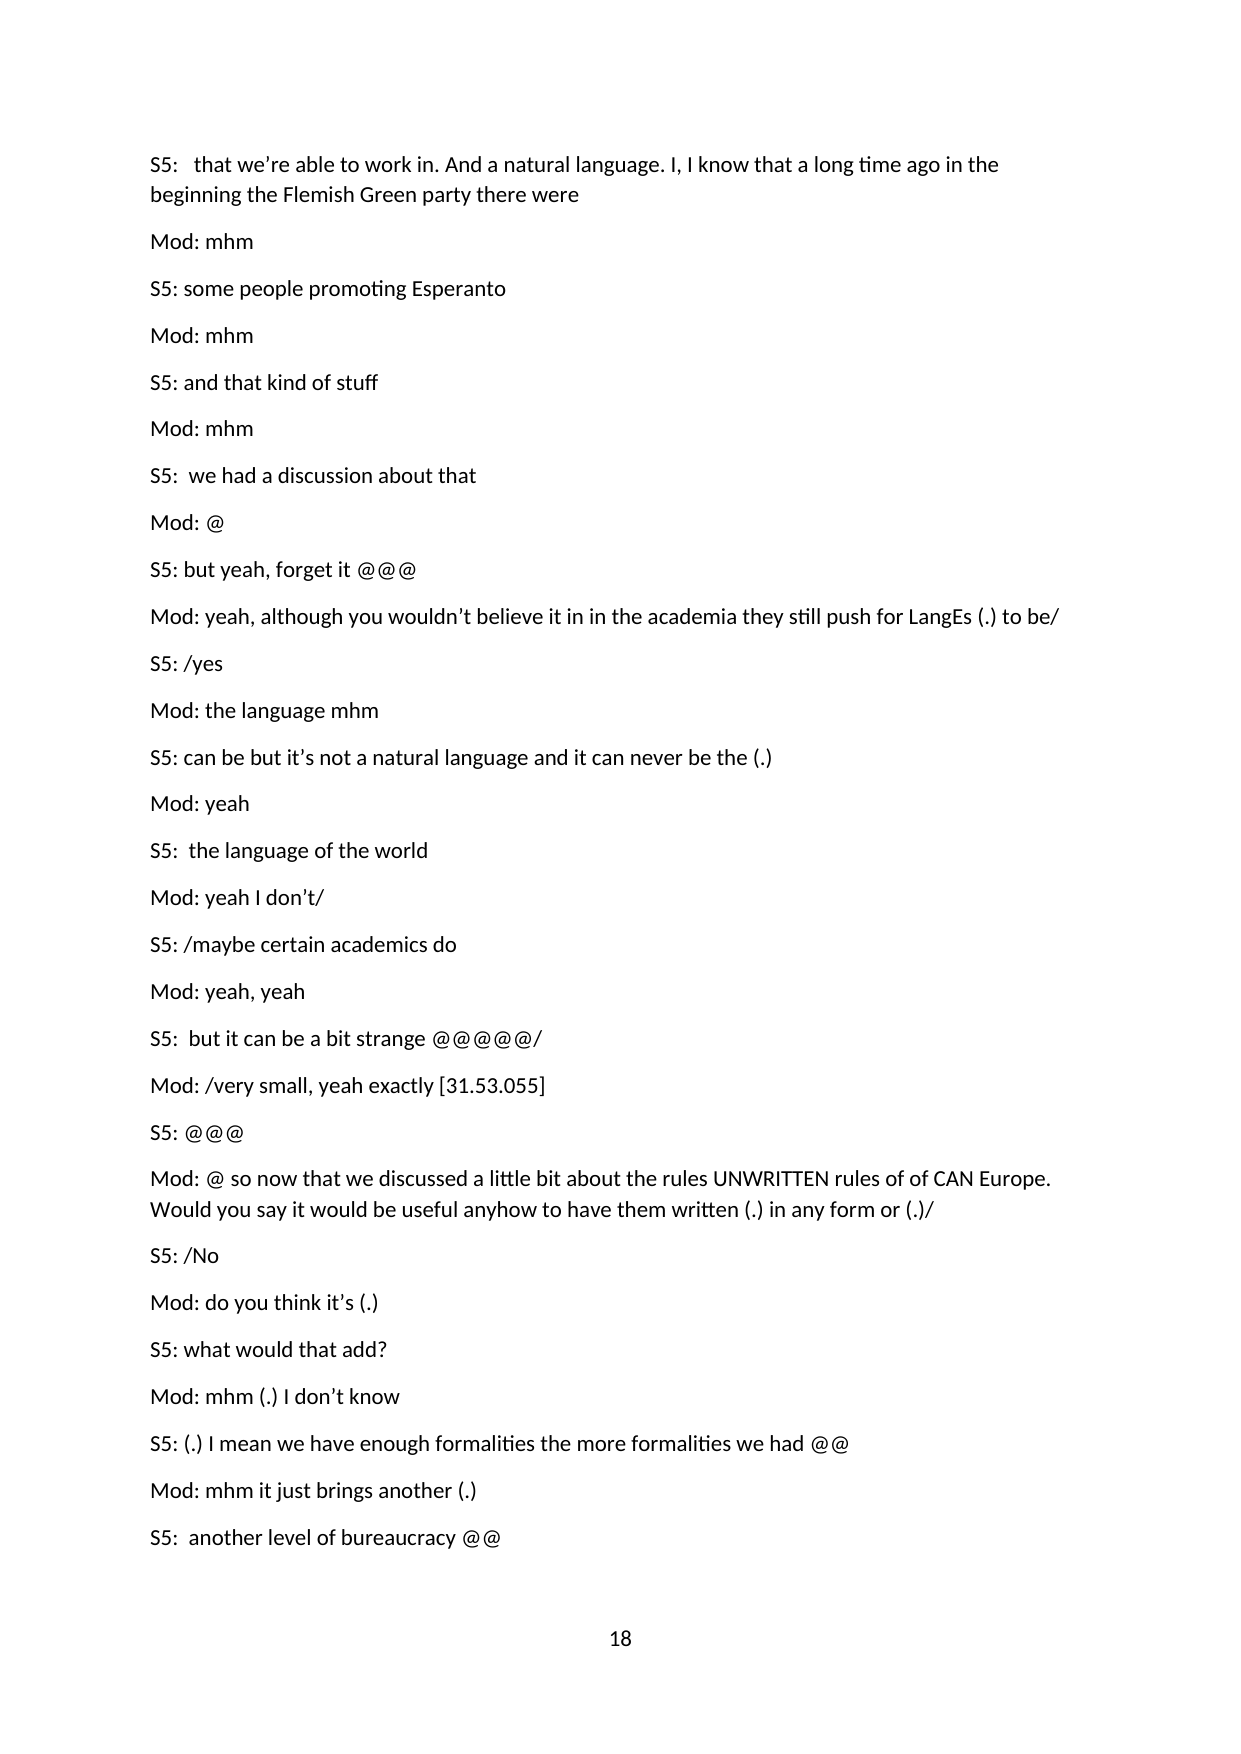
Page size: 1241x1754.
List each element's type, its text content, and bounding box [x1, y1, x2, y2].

text S5: (.) I mean we have enough formalities the more formalities we had @@ [150, 1429, 1090, 1457]
text Mod: mhm [150, 414, 1090, 443]
text Mod: mhm [150, 321, 1090, 349]
text S5: another level of bureaucracy @@ [150, 1523, 1090, 1551]
text Mod: @ [150, 508, 1090, 536]
text Mod: mhm it just brings another (.) [150, 1476, 1090, 1504]
text S5: that we’re able to work in. And a natural language. I, I know that a long time ago in the beginning the Flemish Green party there were [150, 150, 1090, 208]
text S5: some people promoting Esperanto [150, 274, 1090, 302]
text S5: and that kind of stuff [150, 368, 1090, 396]
text S5: /yes [150, 649, 1090, 677]
text Mod: yeah, yeah [150, 977, 1090, 1005]
text Mod: @ so now that we discussed a little bit about the rules UNWRITTEN rules of of CAN Europe. Would you say it would be useful anyhow to have them written (.) in any form or (.)/ [150, 1164, 1090, 1223]
text Mod: yeah, although you wouldn’t believe it in in the academia they still push for LangEs (.) to be/ [150, 602, 1090, 630]
text Mod: mhm (.) I don’t know [150, 1382, 1090, 1410]
text S5: can be but it’s not a natural language and it can never be the (.) [150, 743, 1090, 771]
text Mod: yeah [150, 789, 1090, 818]
text S5: /maybe certain academics do [150, 930, 1090, 958]
text Mod: /very small, yeah exactly [31.53.055] [150, 1071, 1090, 1099]
text Mod: yeah I don’t/ [150, 883, 1090, 911]
text S5: we had a discussion about that [150, 461, 1090, 489]
text S5: the language of the world [150, 836, 1090, 864]
text S5: @@@ [150, 1118, 1090, 1146]
text S5: what would that add? [150, 1335, 1090, 1363]
text S5: but it can be a bit strange @@@@@/ [150, 1024, 1090, 1052]
text Mod: mhm [150, 227, 1090, 255]
text S5: but yeah, forget it @@@ [150, 555, 1090, 583]
text S5: /No [150, 1242, 1090, 1270]
text Mod: do you think it’s (.) [150, 1288, 1090, 1317]
text Mod: the language mhm [150, 696, 1090, 724]
